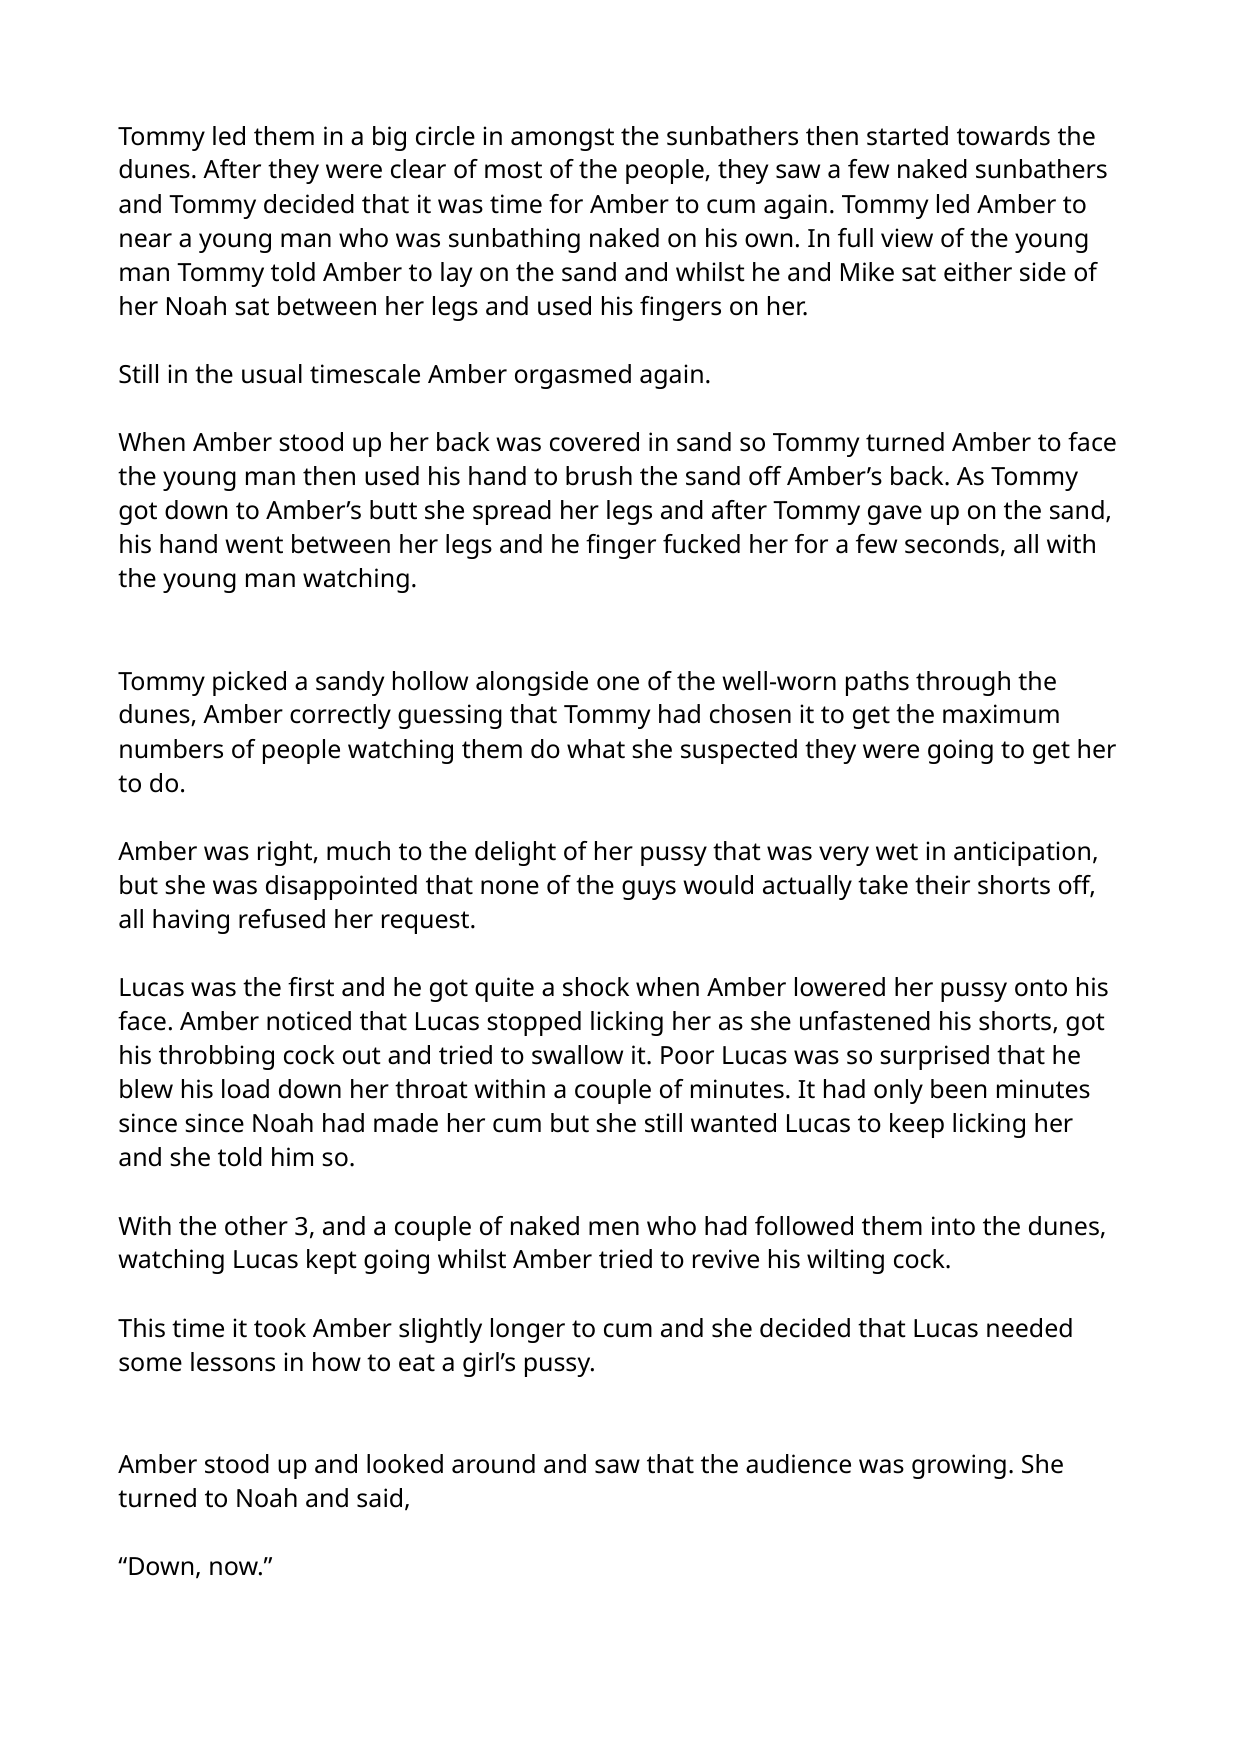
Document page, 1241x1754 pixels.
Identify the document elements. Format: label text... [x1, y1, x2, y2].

text Amber was right, much to the delight of her pussy that was very wet in anticipation, but she was disappointed that none of the guys would actually take their shorts off, all having refused her request. [118, 833, 1122, 936]
text With the other 3, and a couple of naked men who had followed them into the dunes, watching Lucas kept going whilst Amber tried to revive his wilting cock. [118, 1208, 1122, 1276]
text This time it took Amber slightly longer to cum and she decided that Lucas needed some lessons in how to eat a girl’s pussy. [118, 1310, 1122, 1378]
text When Amber stood up her back was covered in sand so Tommy turned Amber to face the young man then used his hand to brush the sand off Amber’s back. As Tommy got down to Amber’s butt she spread her legs and after Tommy gave up on the sand, his hand went between her legs and he finger fucked her for a few seconds, all with the young man watching. [118, 425, 1122, 595]
text “Down, now.” [118, 1549, 1122, 1583]
text Amber stood up and looked around and saw that the audience was growing. She turned to Noah and said, [118, 1447, 1122, 1515]
text Lucas was the first and he got quite a shock when Amber lowered her pussy onto his face. Amber noticed that Lucas stopped licking her as she unfastened his shorts, got his throbbing cock out and tried to swallow it. Poor Lucas was so surprised that he blew his load down her throat within a couple of minutes. It had only been minutes since since Noah had made her cum but she still wanted Lucas to keep licking her and she told him so. [118, 970, 1122, 1174]
text Still in the usual timescale Amber orgasmed again. [118, 357, 1122, 391]
text Tommy picked a sandy hollow alongside one of the well-worn paths through the dunes, Amber correctly guessing that Tommy had chosen it to get the maximum numbers of people watching them do what she suspected they were going to get her to do. [118, 663, 1122, 799]
text Tommy led them in a big circle in amongst the sunbathers then started towards the dunes. After they were clear of most of the people, they saw a few naked sunbathers and Tommy decided that it was time for Amber to cum again. Tommy led Amber to near a young man who was sunbathing naked on his own. In full view of the young man Tommy told Amber to lay on the sand and whilst he and Mike sat either side of her Noah sat between her legs and used his fingers on her. [118, 118, 1122, 322]
